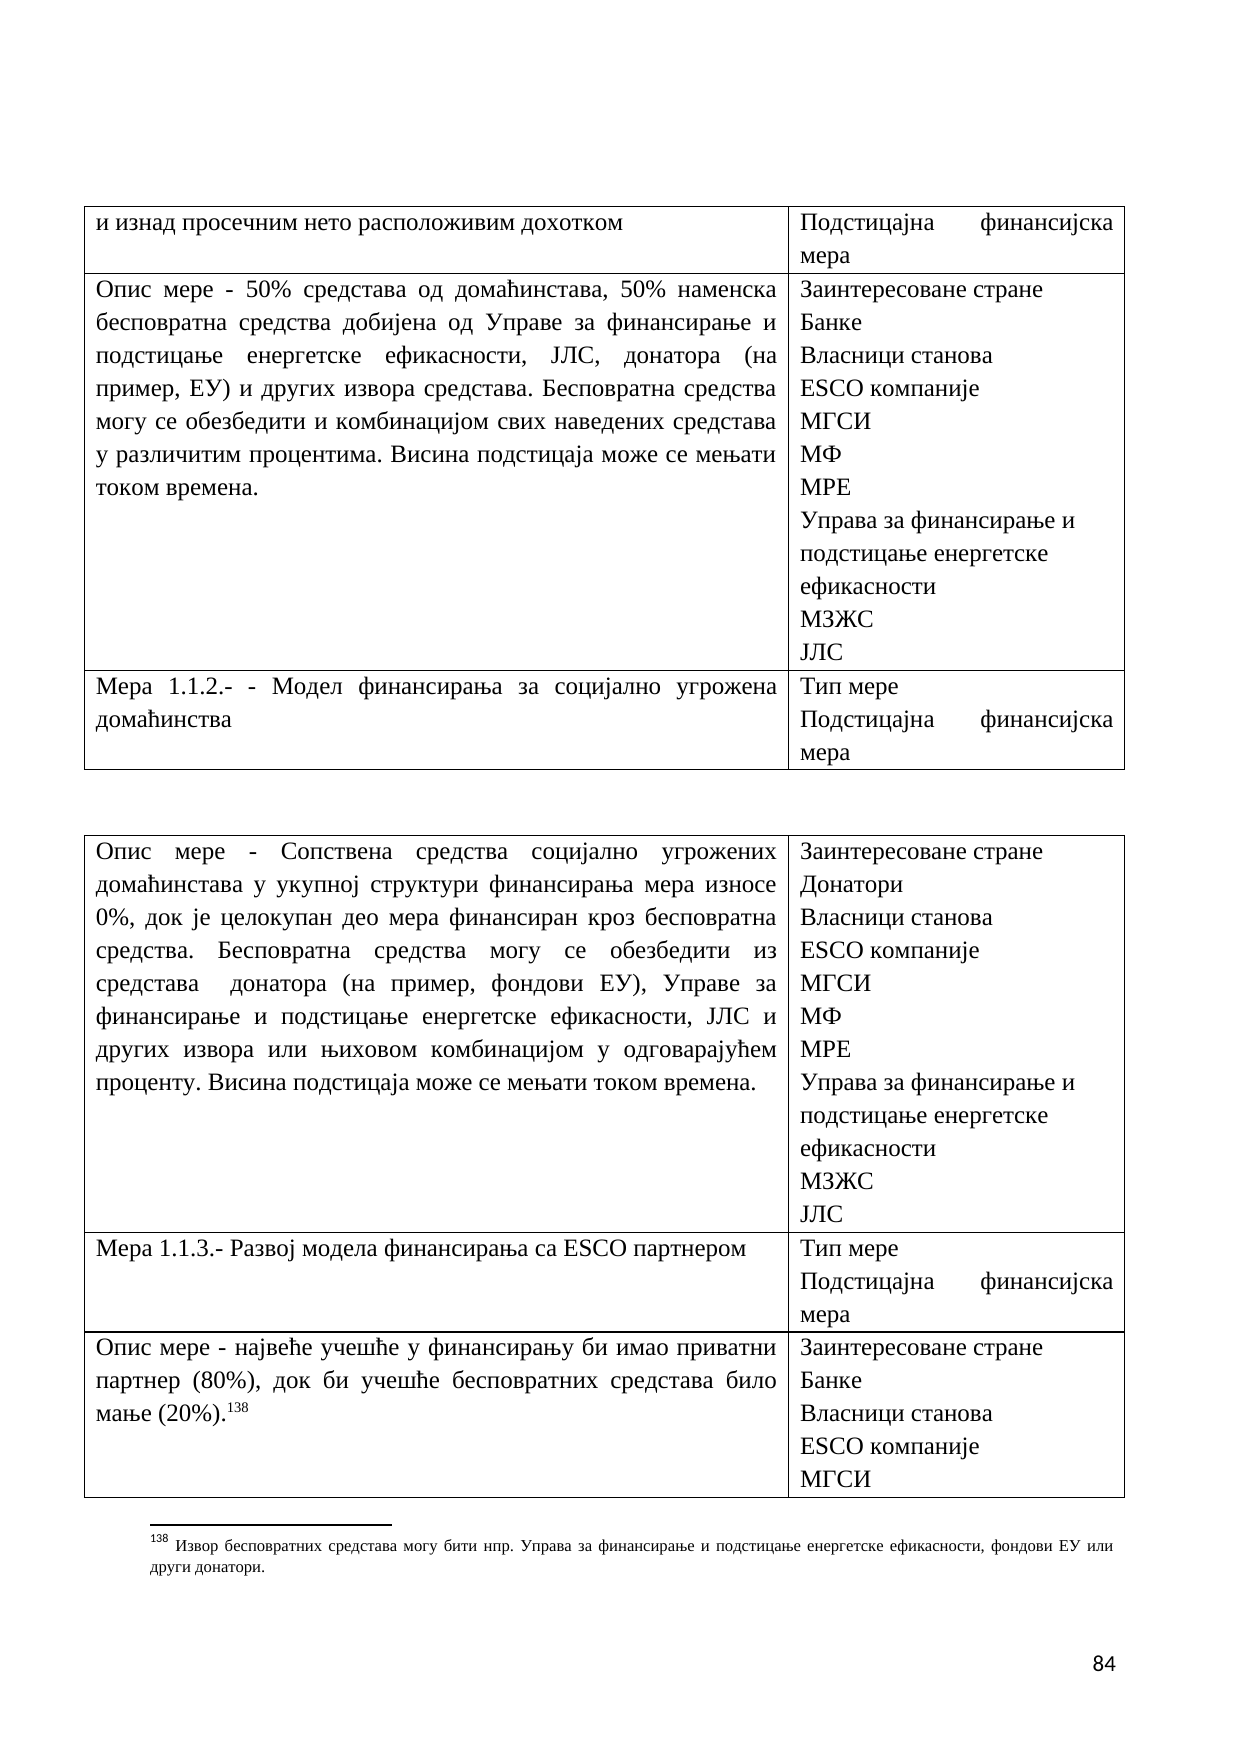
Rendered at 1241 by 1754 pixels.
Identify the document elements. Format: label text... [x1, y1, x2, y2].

table_header Опис мере - Сопствена средства социјално угрожених домаћинстава у укупној структури финансирања мера износе 0%, док је целокупан део мера финансиран кроз бесповратна средства. Бесповратна средства могу се обезбедити из средстава донатора (на пример, фондови ЕУ), Управе за финансирање и подстицање енергетске ефикасности, ЈЛС и других извора или њиховом комбинацијом у одговарајућем проценту. Висина подстицаја може се мењати током времена. [85, 836, 788, 1232]
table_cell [789, 207, 1124, 273]
table_cell Тип мере Подстицајна финансијска мера [789, 671, 1124, 769]
table_cell Опис мере - 50% средстава од домаћинстава, 50% наменска бесповратна средства добијена од Управе за финансирање и подстицање енергетске ефикасности, ЈЛС, донатора (на пример, ЕУ) и других извора средстава. Бесповратна средства могу се обезбедити и комбинацијом свих наведених средстава у различитим процентима. Висина подстицаја може се мењати током времена. [85, 274, 788, 670]
table_cell Заинтересоване стране Банке Власници станова ESCO компаније МГСИ МФ МРЕ Управа за финансирање и подстицање енергетске ефикасности МЗЖС ЈЛС [789, 274, 1124, 670]
table_cell Мера 1.1.2.- - Модел финансирања за социјално угрожена домаћинства [85, 671, 788, 769]
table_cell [789, 1333, 1124, 1497]
table_header Заинтересоване стране Донатори Власници станова ESCO компаније МГСИ МФ МРЕ Управа за финансирање и подстицање енергетске ефикасности МЗЖС ЈЛС [789, 836, 1124, 1232]
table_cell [85, 207, 788, 273]
table_cell Мера 1.1.3.- Развој модела финансирања са ESCO партнером [85, 1233, 788, 1331]
table_cell Тип мере Подстицајна финансијска мера [789, 1233, 1124, 1331]
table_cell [85, 1333, 788, 1497]
